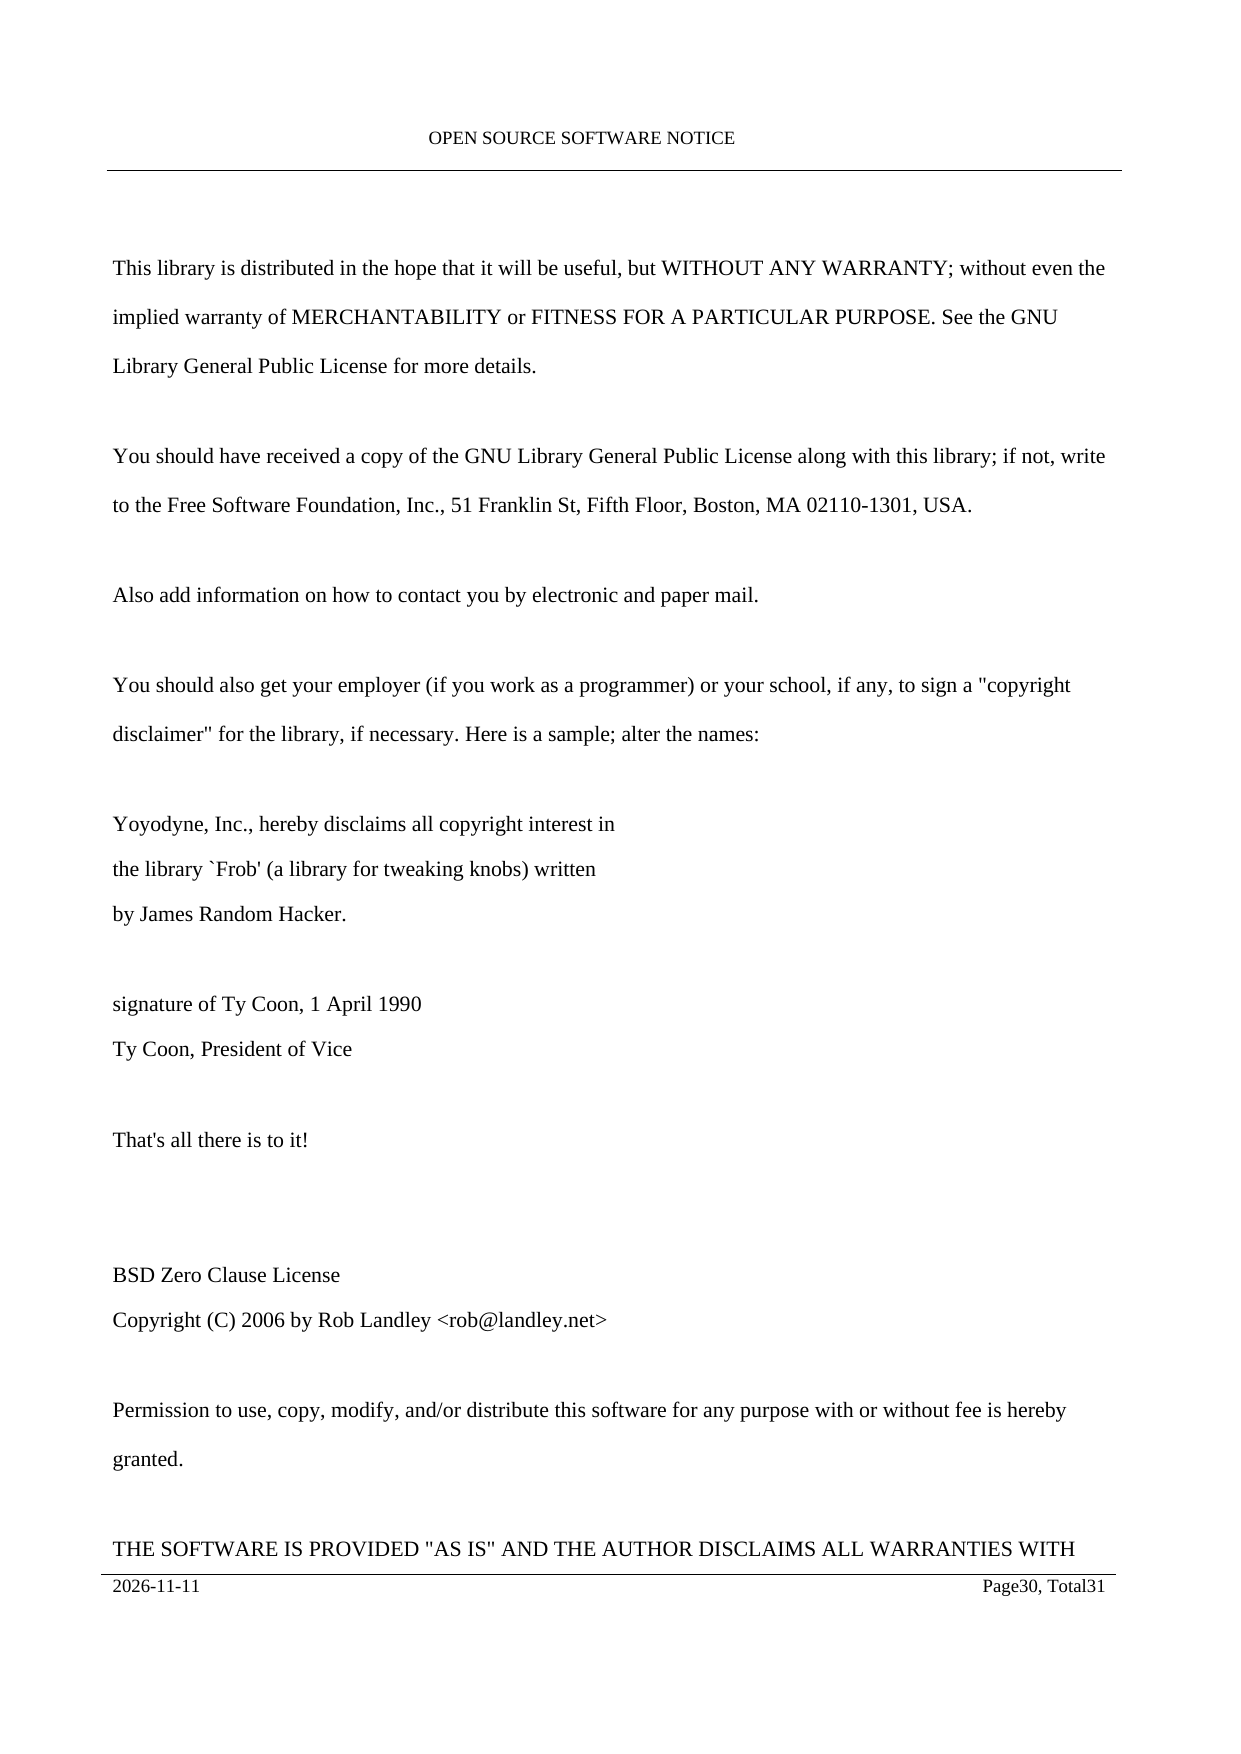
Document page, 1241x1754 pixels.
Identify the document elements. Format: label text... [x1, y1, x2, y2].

text Yoyodyne, Inc., hereby disclaims all copyright interest in [112, 807, 1128, 840]
text by James Random Hacker. [112, 897, 1128, 930]
text That's all there is to it! [112, 1123, 1128, 1156]
text Permission to use, copy, modify, and/or distribute this software for any purpose with or without fee is hereby granted. [112, 1394, 1128, 1475]
text signature of Ty Coon, 1 April 1990 [112, 988, 1128, 1020]
text Also add information on how to contact you by electronic and paper mail. [112, 578, 1128, 611]
text You should have received a copy of the GNU Library General Public License along with this library; if not, write to the Free Software Foundation, Inc., 51 Franklin St, Fifth Floor, Boston, MA 02110-1301, USA. [112, 439, 1128, 520]
text Copyright (C) 2006 by Rob Landley <rob@landley.net> [112, 1303, 1128, 1336]
text BSD Zero Clause License [112, 1258, 1128, 1291]
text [112, 1533, 1128, 1565]
text This library is distributed in the hope that it will be useful, but WITHOUT ANY WARRANTY; without even the implied warranty of MERCHANTABILITY or FITNESS FOR A PARTICULAR PURPOSE. See the GNU Library General Public License for more details. [112, 251, 1128, 381]
text You should also get your employer (if you work as a programmer) or your school, if any, to sign a "copyright disclaimer" for the library, if necessary. Here is a sample; alter the names: [112, 668, 1128, 749]
text Ty Coon, President of Vice [112, 1033, 1128, 1065]
text the library `Frob' (a library for tweaking knobs) written [112, 852, 1128, 885]
